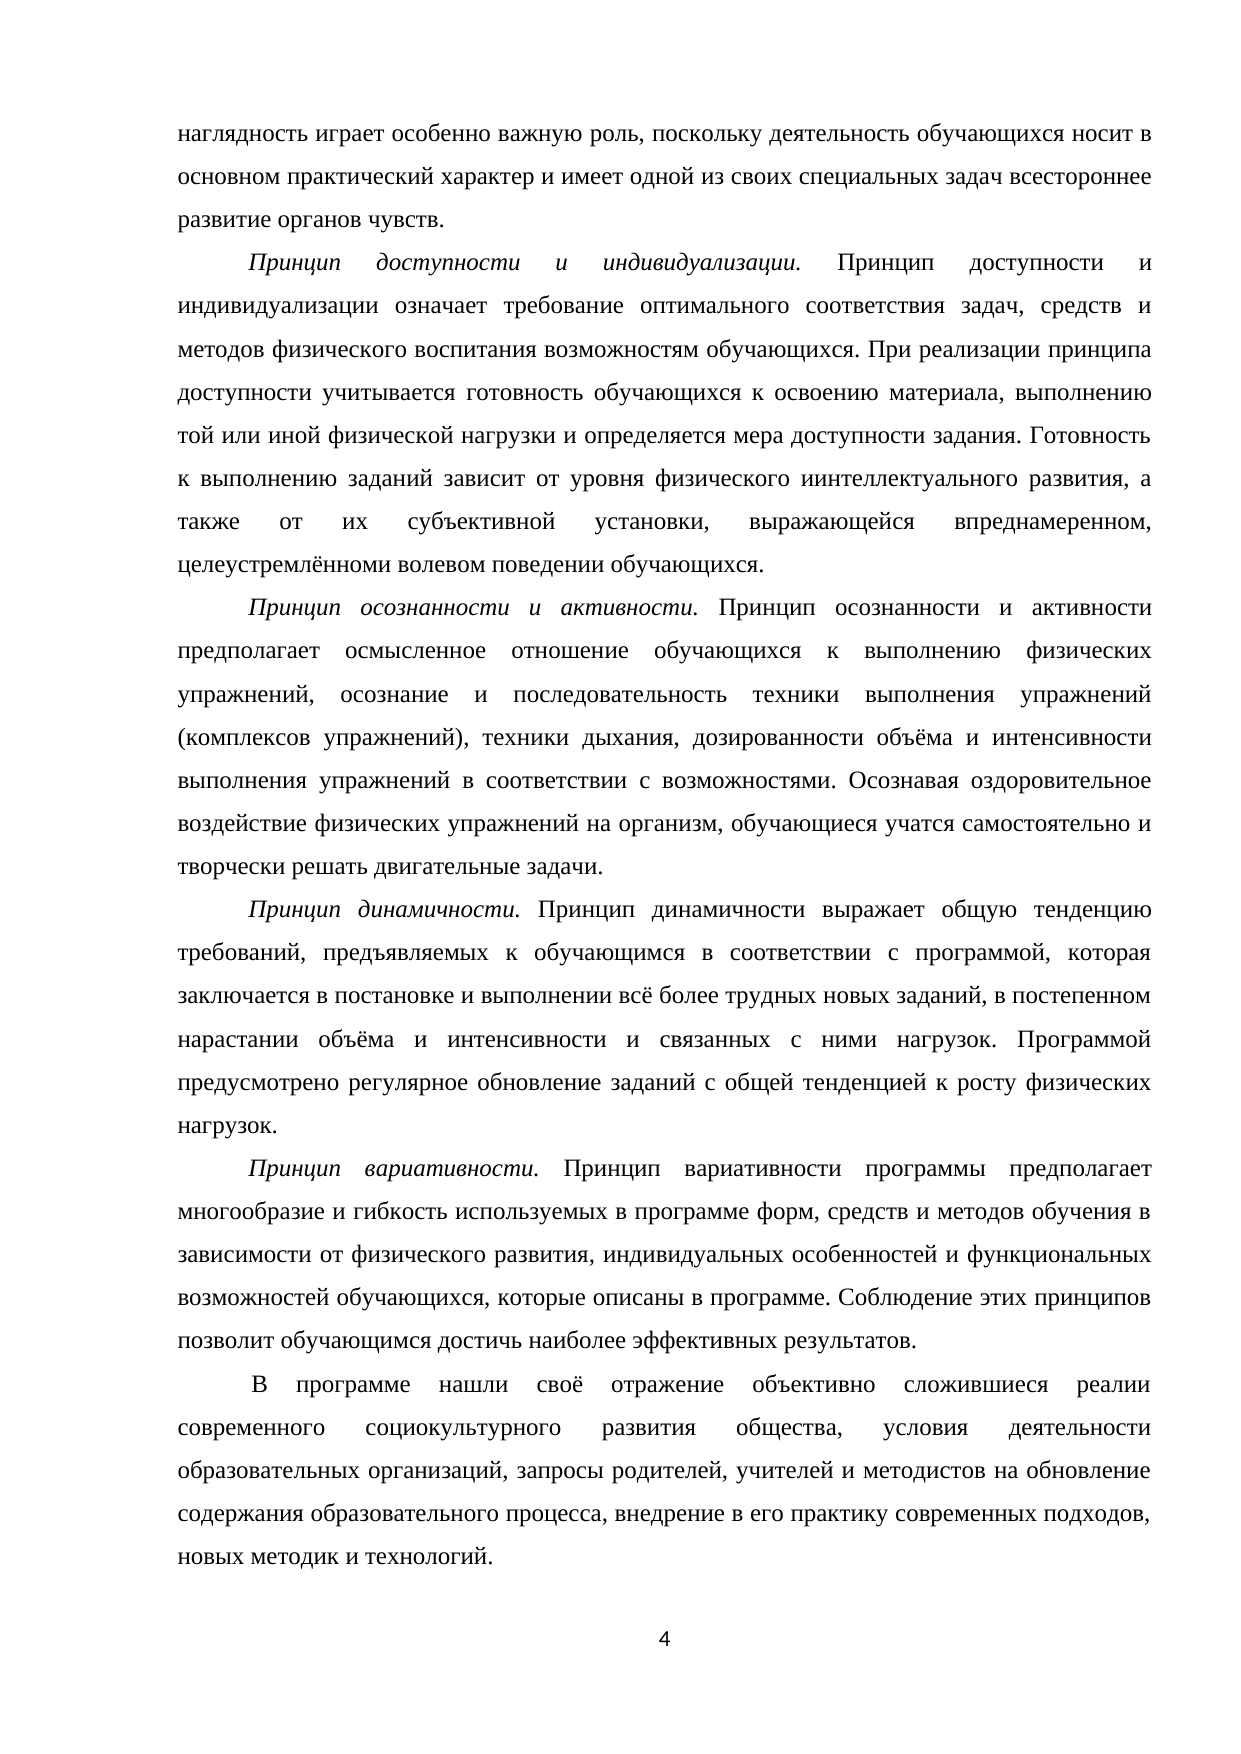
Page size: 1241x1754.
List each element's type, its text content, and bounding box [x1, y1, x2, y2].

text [177, 118, 1152, 233]
text Принцип вариативности. Принцип вариативности программы предполагает многообразие и гибкость используемых в программе форм, средств и методов обучения в зависимости от физического развития, индивидуальных особенностей и функциональных возможностей обучающихся, которые описаны в программе. Соблюдение этих принципов позволит обучающимся достичь наиболее эффективных результатов. [177, 1153, 1152, 1354]
text Принцип доступности и индивидуализации. Принцип доступности и индивидуализации означает требование оптимального соответствия задач, средств и методов физического воспитания возможностям обучающихся. При реализации принципа доступности учитывается готовность обучающихся к освоению материала, выполнению той или иной физической нагрузки и определяется мера доступности задания. Готовность к выполнению заданий зависит от уровня физического иинтеллектуального развития, а также от их субъективной установки, выражающейся впреднамеренном, целеустремлённоми волевом поведении обучающихся. [177, 247, 1152, 578]
text Принцип динамичности. Принцип динамичности выражает общую тенденцию требований, предъявляемых к обучающимся в соответствии с программой, которая заключается в постановке и выполнении всё более трудных новых заданий, в постепенном нарастании объёма и интенсивности и связанных с ними нагрузок. Программой предусмотрено регулярное обновление заданий с общей тенденцией к росту физических нагрузок. [177, 894, 1152, 1139]
text Принцип осознанности и активности. Принцип осознанности и активности предполагает осмысленное отношение обучающихся к выполнению физических упражнений, осознание и последовательность техники выполнения упражнений (комплексов упражнений), техники дыхания, дозированности объёма и интенсивности выполнения упражнений в соответствии с возможностями. Осознавая оздоровительное воздействие физических упражнений на организм, обучающиеся учатся самостоятельно и творчески решать двигательные задачи. [177, 592, 1152, 880]
text В программе нашли своё отражение объективно сложившиеся реалии современного социокультурного развития общества, условия деятельности образовательных организаций, запросы родителей, учителей и методистов на обновление содержания образовательного процесса, внедрение в его практику современных подходов, новых методик и технологий. [177, 1369, 1152, 1570]
